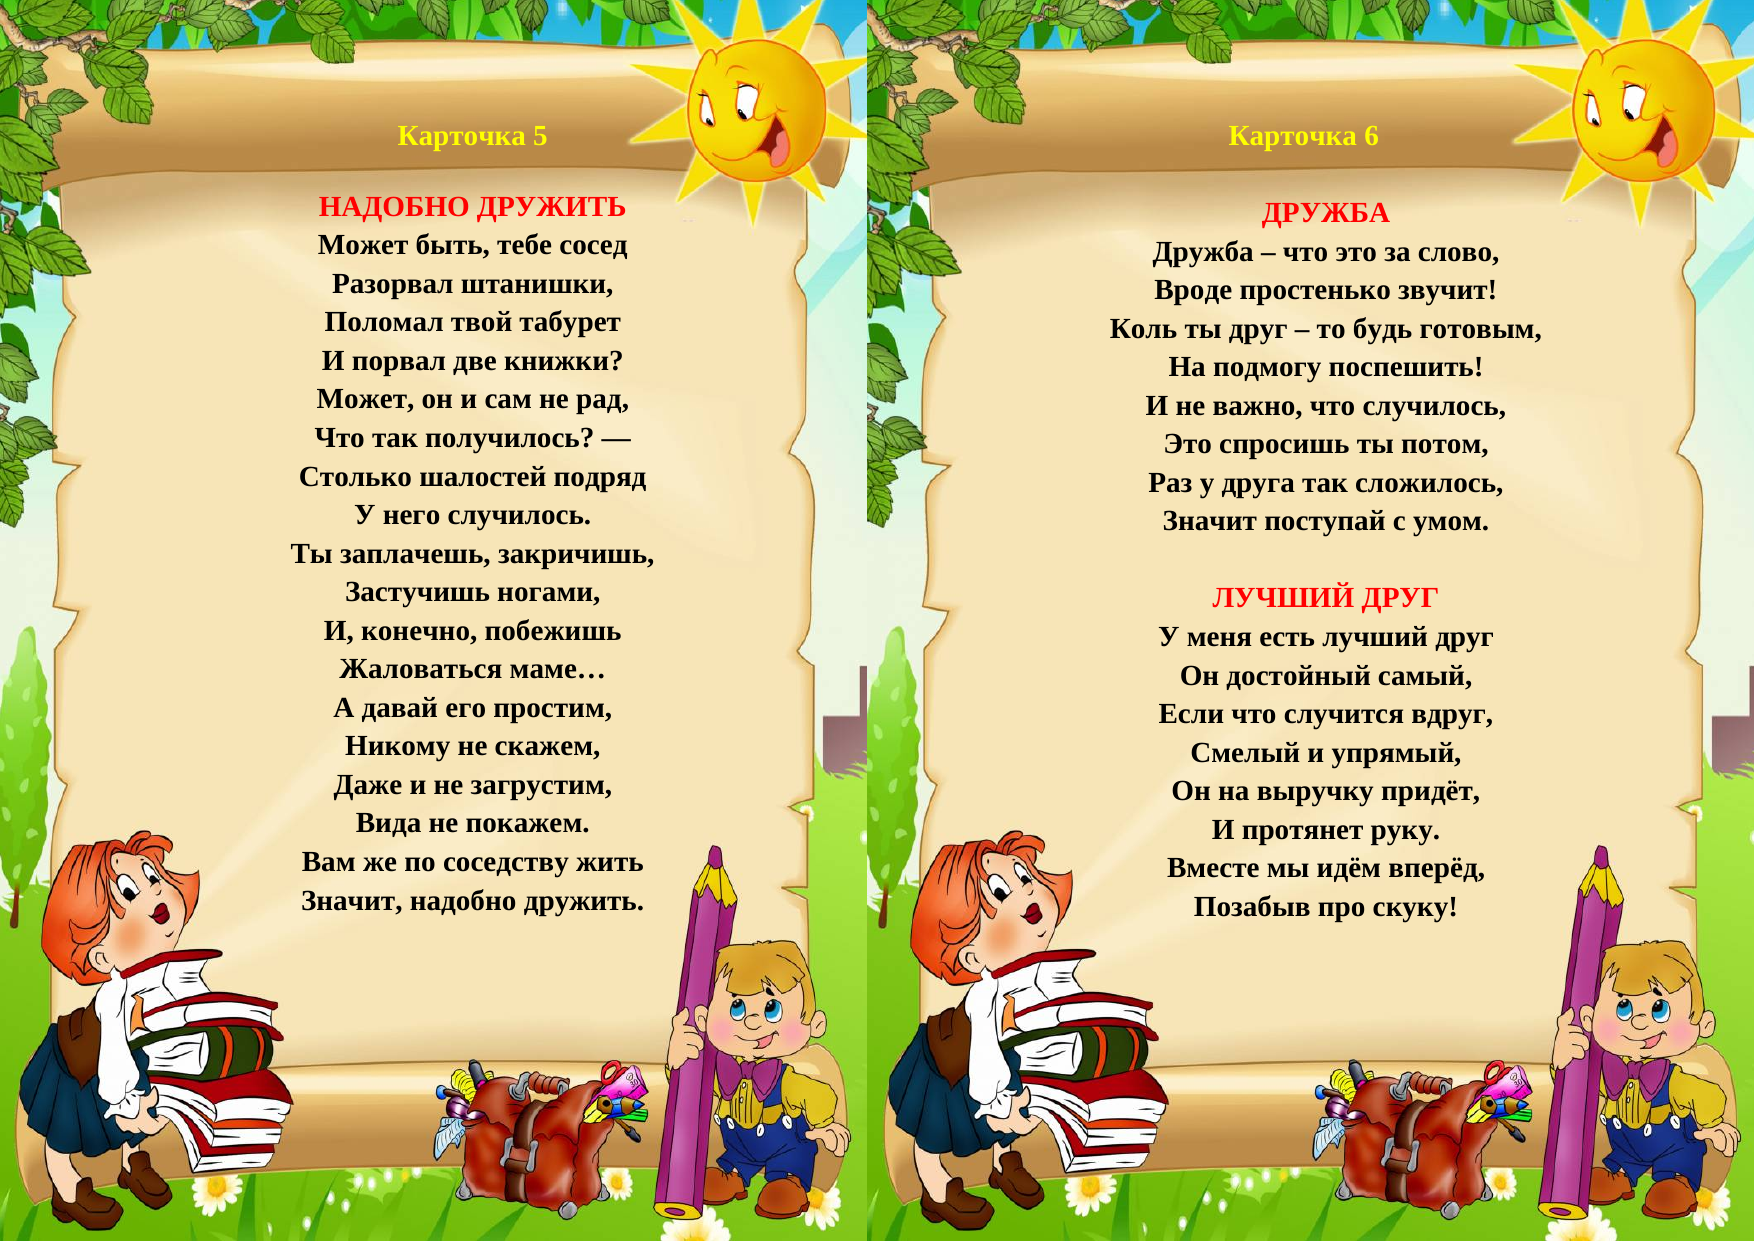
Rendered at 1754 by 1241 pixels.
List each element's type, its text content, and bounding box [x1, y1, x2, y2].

text Вроде простенько звучит! [1016, 272, 1636, 306]
text Поломал твой табурет [162, 304, 783, 338]
text Никому не скажем, [162, 728, 783, 762]
text Может, он и сам не рад, [162, 382, 783, 415]
text У меня есть лучший друг [1016, 619, 1636, 653]
text Что так получилось? — [162, 420, 783, 454]
text Может быть, тебе сосед [162, 227, 783, 261]
text Он на выручку придёт, [1016, 773, 1636, 807]
text Жаловаться маме… [162, 651, 783, 685]
text НАДОБНО ДРУЖИТЬ [162, 189, 783, 222]
text Карточка 5 [162, 118, 783, 152]
text Ты заплачешь, закричишь, [162, 536, 783, 569]
text Если что случится вдруг, [1016, 696, 1636, 730]
text Значит, надобно дружить. [162, 883, 783, 916]
text И протянет руку. [1016, 812, 1636, 845]
text И, конечно, побежишь [162, 613, 783, 646]
text Столько шалостей подряд [162, 459, 783, 492]
text На подмогу поспешить! [1016, 349, 1636, 383]
text Разорвал штанишки, [162, 266, 783, 299]
text Карточка 6 [971, 118, 1636, 152]
text Застучишь ногами, [162, 574, 783, 608]
text И не важно, что случилось, [1016, 388, 1636, 421]
text Вместе мы идём вперёд, [1016, 850, 1636, 884]
text Раз у друга так сложилось, [1016, 465, 1636, 498]
text У него случилось. [162, 497, 783, 531]
text ЛУЧШИЙ ДРУГ [1016, 581, 1636, 614]
text Это спросишь ты потом, [1016, 426, 1636, 460]
text ДРУЖБА [1016, 195, 1636, 229]
text Вида не покажем. [162, 806, 783, 839]
picture [0, 0, 1754, 1241]
text А давай его простим, [162, 690, 783, 723]
text Смелый и упрямый, [1016, 735, 1636, 768]
text Дружба – что это за слово, [1016, 234, 1636, 267]
text Он достойный самый, [1016, 658, 1636, 691]
text Значит поступай с умом. [1016, 503, 1636, 537]
text Вам же по соседству жить [162, 844, 783, 878]
text Коль ты друг – то будь готовым, [1016, 311, 1636, 344]
text И порвал две книжки? [162, 343, 783, 377]
text Позабыв про скуку! [1016, 889, 1636, 922]
text Даже и не загрустим, [162, 767, 783, 801]
